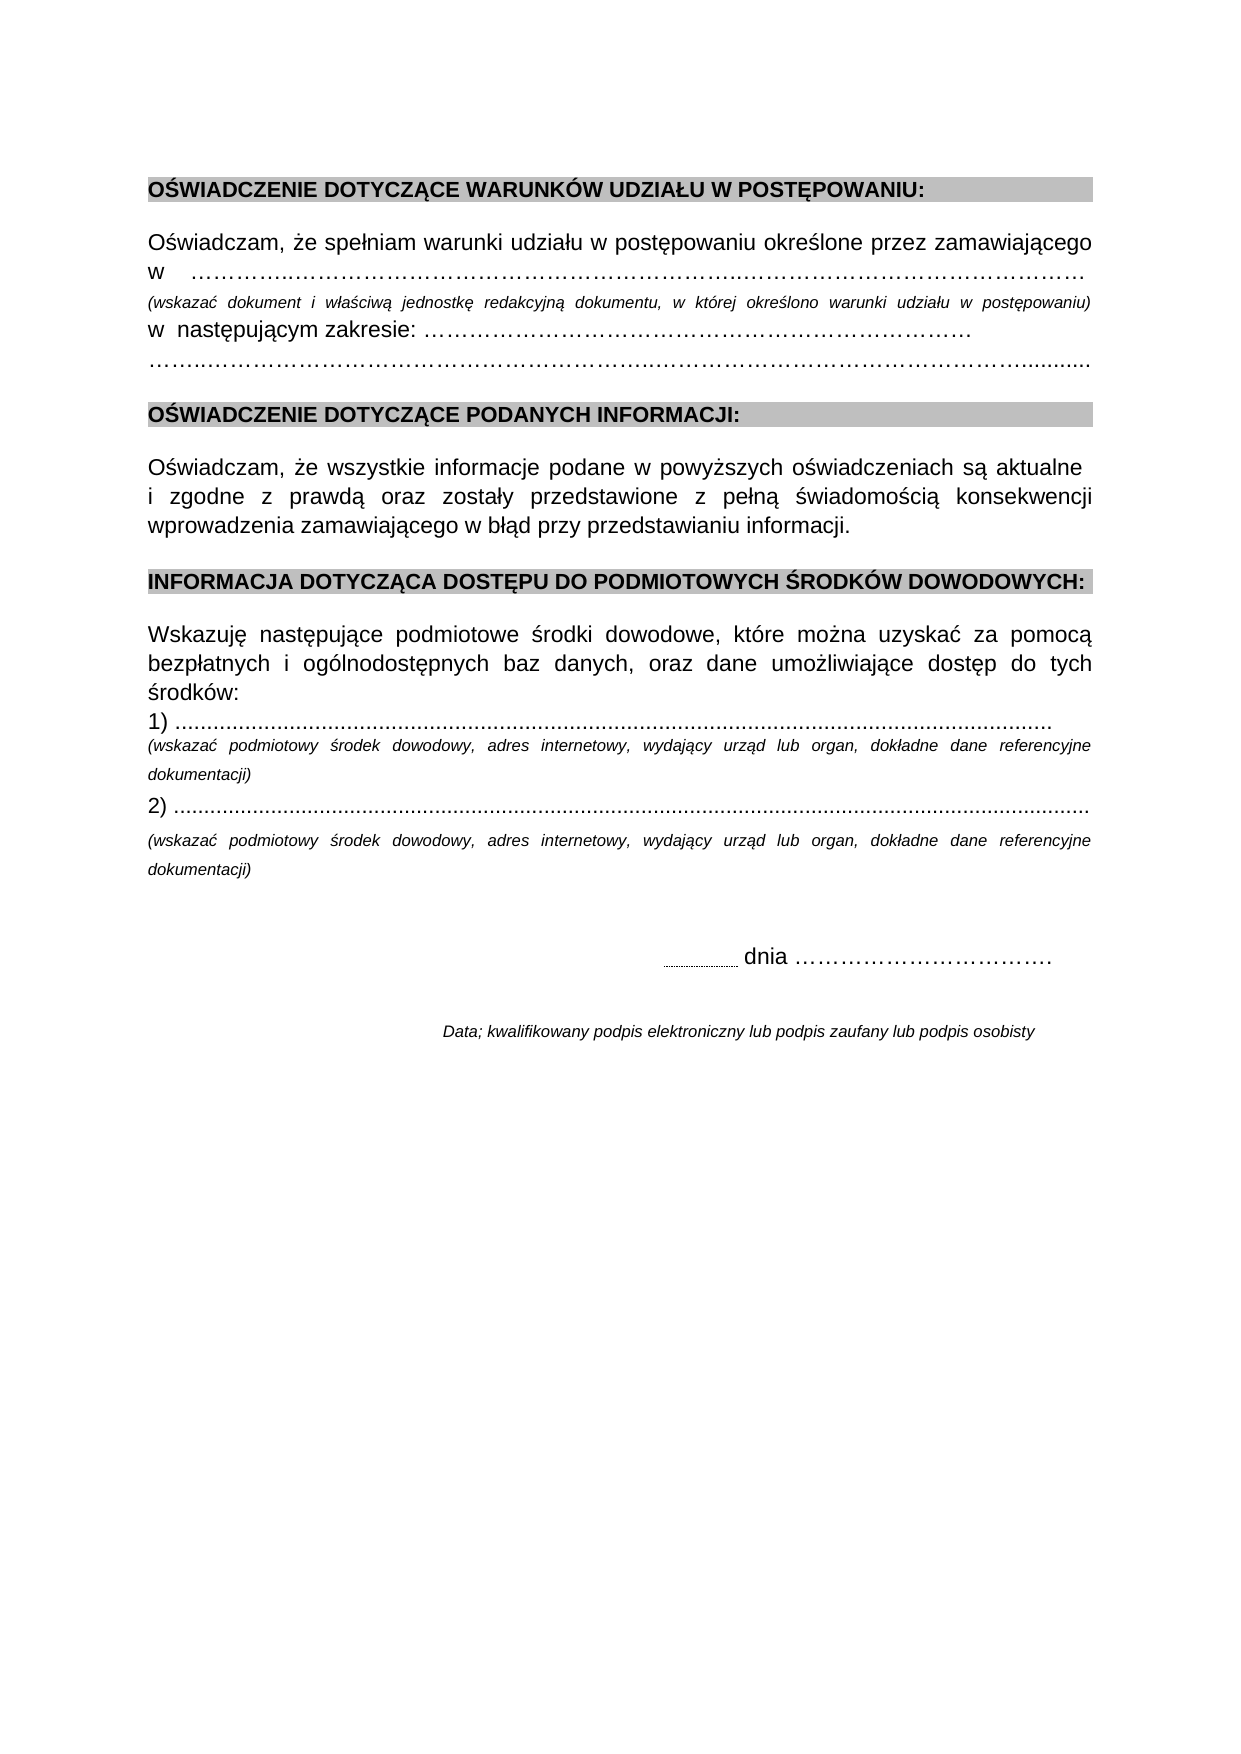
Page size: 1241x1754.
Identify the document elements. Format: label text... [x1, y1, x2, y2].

text Oświadczam, że spełniam warunki udziału w postępowaniu określone przez zamawiającego w …………..…………………………………………………..……………………………………… (wskazać dokument i właściwą jednostkę redakcyjną dokumentu, w której określono warunki udziału w postępowaniu) w następującym zakresie: ……………………………………………………………… [148, 227, 1093, 344]
text (wskazać podmiotowy środek dowodowy, adres internetowy, wydający urząd lub organ, dokładne dane referencyjne dokumentacji) [148, 831, 1093, 879]
text (wskazać podmiotowy środek dowodowy, adres internetowy, wydający urząd lub organ, dokładne dane referencyjne dokumentacji) [148, 736, 1093, 783]
text 1) .......................................................................................................................................... [148, 706, 1093, 736]
text 2) ....................................................................................................................................................... [148, 793, 1093, 818]
text OŚWIADCZENIE DOTYCZĄCE WARUNKÓW UDZIAŁU W POSTĘPOWANIU: [148, 177, 1093, 202]
text Wskazuję następujące podmiotowe środki dowodowe, które można uzyskać za pomocą bezpłatnych i ogólnodostępnych baz danych, oraz dane umożliwiające dostęp do tych środków: [148, 619, 1093, 706]
text Data; kwalifikowany podpis elektroniczny lub podpis zaufany lub podpis osobisty [148, 1022, 1093, 1041]
text Oświadczam, że wszystkie informacje podane w powyższych oświadczeniach są aktualne i zgodne z prawdą oraz zostały przedstawione z pełną świadomością konsekwencji wprowadzenia zamawiającego w błąd przy przedstawianiu informacji. [148, 452, 1093, 539]
text dnia ……………………………. [664, 943, 1093, 969]
text ……..…………………………………………………..…………………………………………........... [148, 344, 1093, 373]
text OŚWIADCZENIE DOTYCZĄCE PODANYCH INFORMACJI: [148, 402, 1093, 427]
text INFORMACJA DOTYCZĄCA DOSTĘPU DO PODMIOTOWYCH ŚRODKÓW DOWODOWYCH: [148, 569, 1093, 594]
